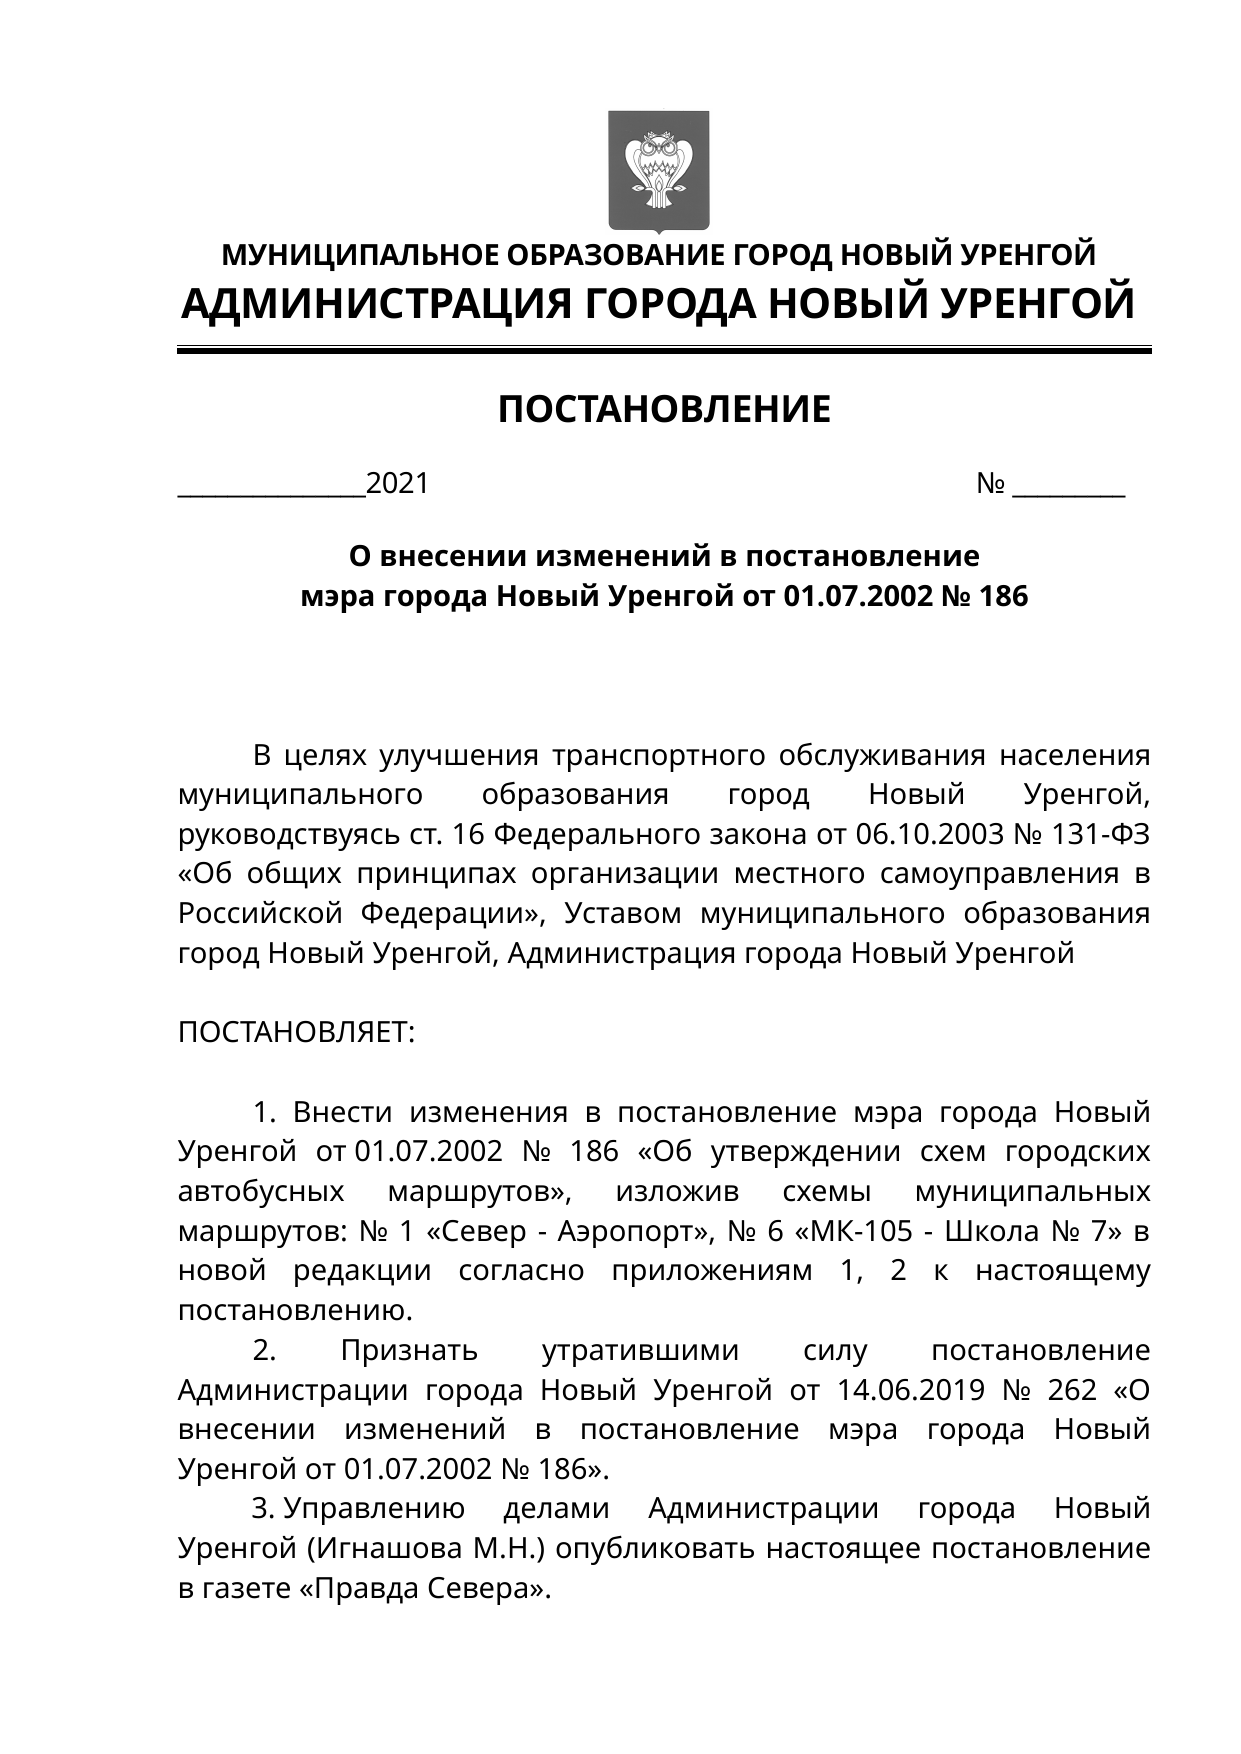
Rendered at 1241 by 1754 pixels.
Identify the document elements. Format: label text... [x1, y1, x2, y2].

text 1. Внести изменения в постановление мэра города Новый Уренгой от 01.07.2002 № 186 «Об утверждении схем городских автобусных маршрутов», изложив схемы муниципальных маршрутов: № 1 «Север - Аэропорт», № 6 «МК-105 - Школа № 7» в новой редакции согласно приложениям 1, 2 к настоящему постановлению. [177, 1091, 1152, 1329]
text мэра города Новый Уренгой от 01.07.2002 № 186 [177, 575, 1152, 615]
text 2. Признать утратившими силу постановление Администрации города Новый Уренгой от 14.06.2019 № 262 «О внесении изменений в постановление мэра города Новый Уренгой от 01.07.2002 № 186». [177, 1329, 1152, 1488]
text В целях улучшения транспортного обслуживания населения муниципального образования город Новый Уренгой, руководствуясь ст. 16 Федерального закона от 06.10.2003 № 131-ФЗ «Об общих принципах организации местного самоуправления в Российской Федерации», Уставом муниципального образования город Новый Уренгой, Администрация города Новый Уренгой [177, 734, 1152, 972]
text 3. Управлению делами Администрации города Новый Уренгой (Игнашова М.Н.) опубликовать настоящее постановление в газете «Правда Севера». [177, 1488, 1152, 1607]
text О внесении изменений в постановление [177, 535, 1152, 575]
text ПОСТАНОВЛЯЕТ: [177, 1012, 1152, 1051]
